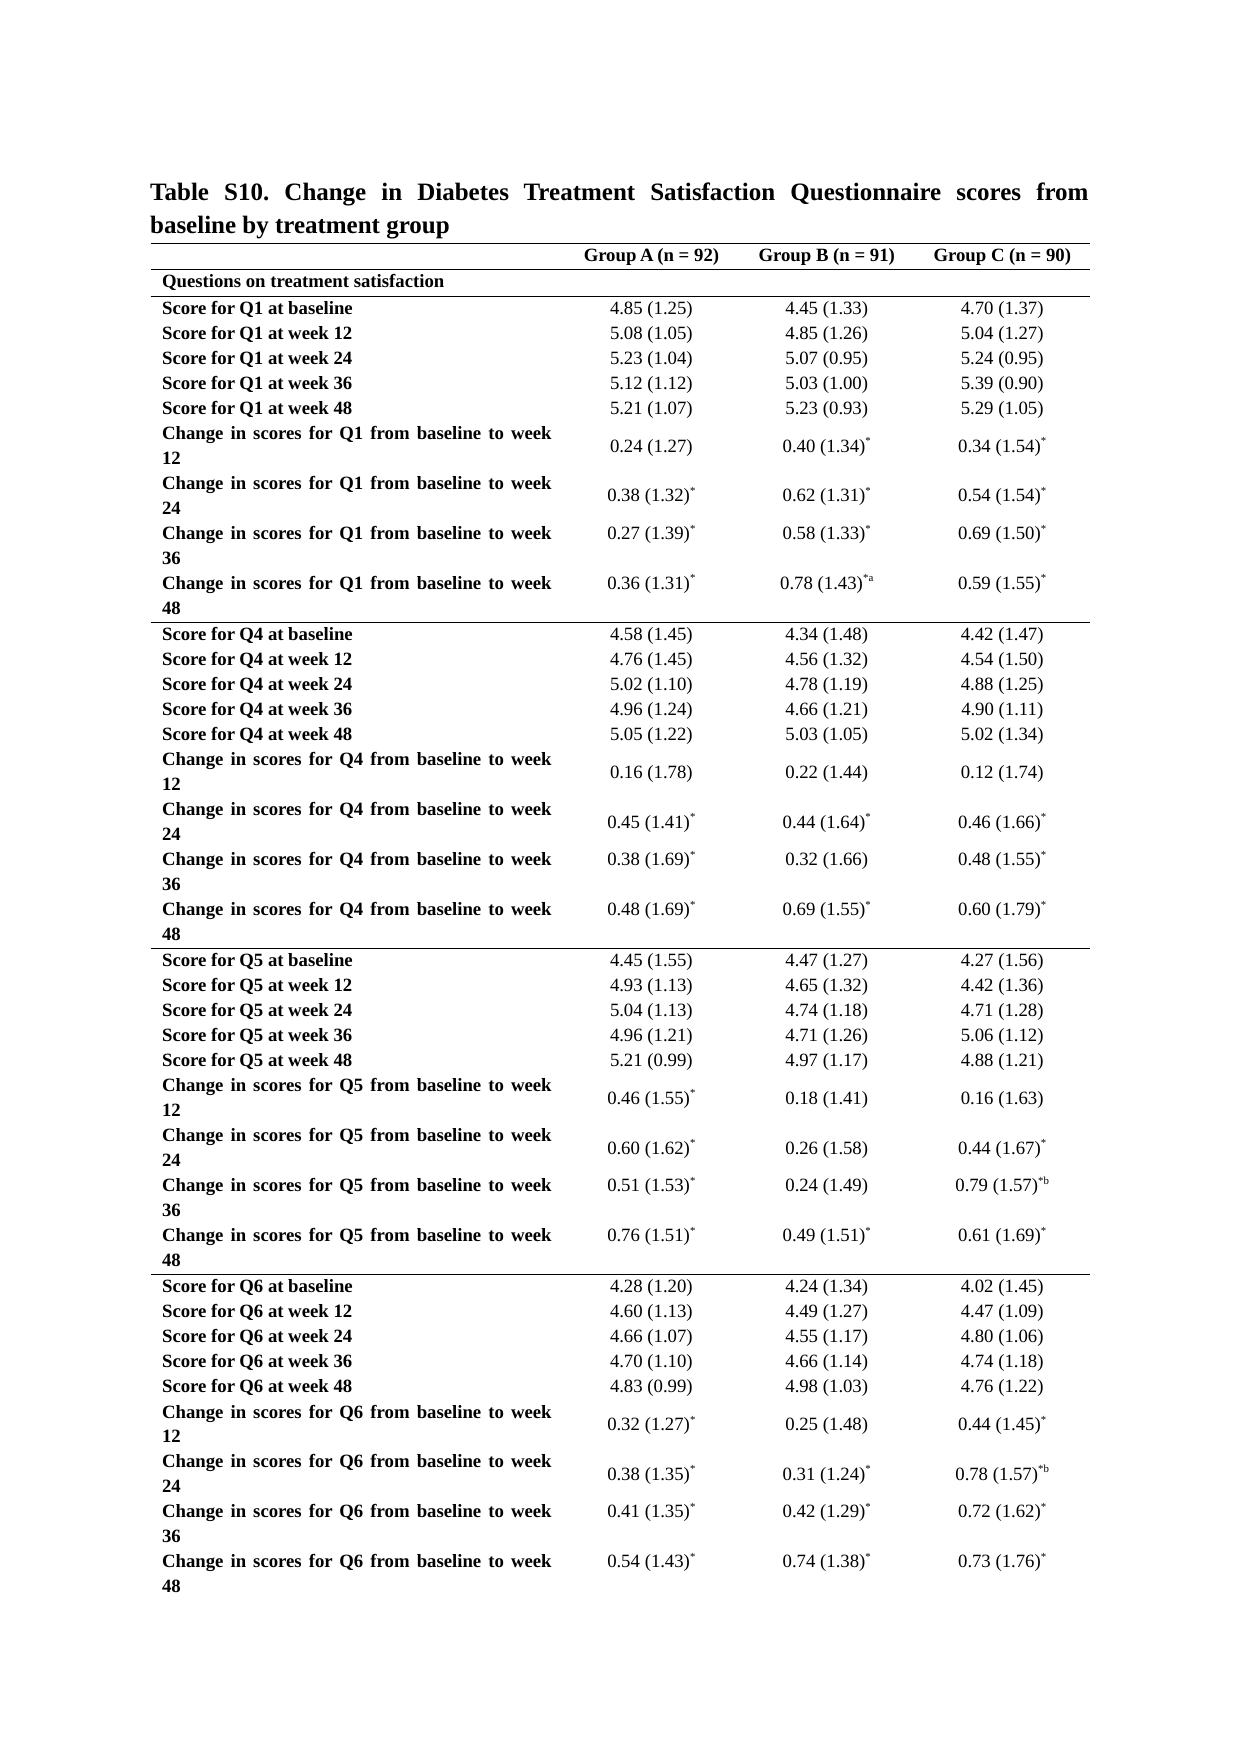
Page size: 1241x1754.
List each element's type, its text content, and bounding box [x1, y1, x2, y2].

table_cell 0.16 (1.78) [564, 748, 739, 798]
table_cell 4.47 (1.09) [914, 1300, 1090, 1325]
table_cell 0.18 (1.41) [739, 1074, 914, 1124]
table_cell Change in scores for Q1 from baseline to week 24 [151, 472, 563, 522]
table_cell 4.70 (1.10) [564, 1350, 739, 1375]
table_cell 4.66 (1.21) [739, 698, 914, 723]
table_cell 4.49 (1.27) [739, 1300, 914, 1325]
table_cell 0.31 (1.24)* [739, 1450, 914, 1500]
table_cell Change in scores for Q4 from baseline to week 24 [151, 798, 563, 848]
table_cell 5.21 (0.99) [564, 1049, 739, 1074]
table_cell Score for Q6 at week 12 [151, 1300, 563, 1325]
table_cell Score for Q4 at baseline [151, 623, 563, 648]
table_cell 0.78 (1.57)*b [914, 1450, 1090, 1500]
table_cell Score for Q5 at baseline [151, 949, 563, 974]
table_cell 0.60 (1.79)* [914, 898, 1090, 948]
table_cell 0.49 (1.51)* [739, 1224, 914, 1274]
table_cell 5.03 (1.00) [739, 372, 914, 397]
table_cell 4.71 (1.26) [739, 1024, 914, 1049]
table_cell Score for Q5 at week 48 [151, 1049, 563, 1074]
table_cell 5.12 (1.12) [564, 372, 739, 397]
table_cell 0.32 (1.27)* [564, 1401, 739, 1450]
table_cell Score for Q6 at week 48 [151, 1375, 563, 1401]
table_cell 0.36 (1.31)* [564, 572, 739, 622]
table_cell 0.61 (1.69)* [914, 1224, 1090, 1274]
table_cell 4.76 (1.45) [564, 648, 739, 673]
table_header Group C (n = 90) [914, 244, 1090, 269]
table_cell 4.85 (1.26) [739, 322, 914, 347]
table_cell 4.71 (1.28) [914, 999, 1090, 1024]
table_cell 0.34 (1.54)* [914, 422, 1090, 472]
table_cell 4.66 (1.14) [739, 1350, 914, 1375]
table_cell 4.76 (1.22) [914, 1375, 1090, 1401]
table_cell 5.21 (1.07) [564, 397, 739, 422]
table_cell Change in scores for Q4 from baseline to week 12 [151, 748, 563, 798]
table_cell 4.24 (1.34) [739, 1275, 914, 1300]
table_cell 4.47 (1.27) [739, 949, 914, 974]
table_cell 4.96 (1.24) [564, 698, 739, 723]
table_cell Score for Q4 at week 48 [151, 723, 563, 748]
table_cell Score for Q4 at week 12 [151, 648, 563, 673]
table_cell 0.24 (1.49) [739, 1174, 914, 1224]
table_cell Change in scores for Q4 from baseline to week 36 [151, 848, 563, 898]
table_cell Score for Q6 at week 36 [151, 1350, 563, 1375]
table_cell 4.58 (1.45) [564, 623, 739, 648]
table_cell 5.07 (0.95) [739, 347, 914, 372]
table_cell 0.54 (1.54)* [914, 472, 1090, 522]
table_cell 4.88 (1.25) [914, 673, 1090, 698]
table_cell 0.38 (1.69)* [564, 848, 739, 898]
table_cell 0.46 (1.55)* [564, 1074, 739, 1124]
table_cell 0.48 (1.55)* [914, 848, 1090, 898]
table_cell 0.38 (1.32)* [564, 472, 739, 522]
table_cell Score for Q1 at week 24 [151, 347, 563, 372]
table_cell 0.54 (1.43)* [564, 1550, 739, 1600]
table_cell Score for Q4 at week 24 [151, 673, 563, 698]
table_cell 0.46 (1.66)* [914, 798, 1090, 848]
table_cell 4.98 (1.03) [739, 1375, 914, 1401]
table_cell 4.34 (1.48) [739, 623, 914, 648]
table_cell 0.79 (1.57)*b [914, 1174, 1090, 1224]
table_cell Change in scores for Q5 from baseline to week 24 [151, 1124, 563, 1174]
table_cell 4.85 (1.25) [564, 297, 739, 322]
table_cell 0.44 (1.64)* [739, 798, 914, 848]
table_cell 5.23 (0.93) [739, 397, 914, 422]
table_cell Change in scores for Q5 from baseline to week 36 [151, 1174, 563, 1224]
table_cell Score for Q4 at week 36 [151, 698, 563, 723]
table_cell 4.28 (1.20) [564, 1275, 739, 1300]
table_cell 0.51 (1.53)* [564, 1174, 739, 1224]
table_cell 0.62 (1.31)* [739, 472, 914, 522]
table_cell 4.70 (1.37) [914, 297, 1090, 322]
table_cell 4.60 (1.13) [564, 1300, 739, 1325]
table_cell 5.29 (1.05) [914, 397, 1090, 422]
table_header Group A (n = 92) [564, 244, 739, 269]
table_cell Score for Q5 at week 36 [151, 1024, 563, 1049]
table_cell 0.42 (1.29)* [739, 1500, 914, 1550]
table_cell Change in scores for Q6 from baseline to week 36 [151, 1500, 563, 1550]
table_cell 4.74 (1.18) [739, 999, 914, 1024]
table_cell 5.04 (1.13) [564, 999, 739, 1024]
table_cell 0.45 (1.41)* [564, 798, 739, 848]
table_cell Score for Q5 at week 12 [151, 974, 563, 999]
table_cell 4.80 (1.06) [914, 1325, 1090, 1350]
table_cell 5.03 (1.05) [739, 723, 914, 748]
table_cell 4.88 (1.21) [914, 1049, 1090, 1074]
table_cell 0.32 (1.66) [739, 848, 914, 898]
table_cell 0.24 (1.27) [564, 422, 739, 472]
table_cell Change in scores for Q6 from baseline to week 24 [151, 1450, 563, 1500]
table_cell 0.22 (1.44) [739, 748, 914, 798]
table_cell Score for Q1 at week 36 [151, 372, 563, 397]
text Table S10. Change in Diabetes Treatment Satisfaction Questionnaire scores from baseline by treatment group [150, 177, 1090, 239]
table_cell 5.06 (1.12) [914, 1024, 1090, 1049]
table_cell Change in scores for Q4 from baseline to week 48 [151, 898, 563, 948]
table_cell 4.93 (1.13) [564, 974, 739, 999]
table_cell 4.96 (1.21) [564, 1024, 739, 1049]
table_cell Score for Q5 at week 24 [151, 999, 563, 1024]
table_cell 4.74 (1.18) [914, 1350, 1090, 1375]
table_cell 4.45 (1.33) [739, 297, 914, 322]
table_cell 4.65 (1.32) [739, 974, 914, 999]
table_cell Score for Q1 at baseline [151, 297, 563, 322]
table_cell 0.76 (1.51)* [564, 1224, 739, 1274]
table_cell 4.42 (1.36) [914, 974, 1090, 999]
table_cell 0.26 (1.58) [739, 1124, 914, 1174]
table_cell Questions on treatment satisfaction [151, 270, 1090, 296]
table_cell Change in scores for Q1 from baseline to week 48 [151, 572, 563, 622]
table_cell 0.78 (1.43)*a [739, 572, 914, 622]
table_cell 4.02 (1.45) [914, 1275, 1090, 1300]
table_cell Score for Q1 at week 12 [151, 322, 563, 347]
table_cell Score for Q6 at baseline [151, 1275, 563, 1300]
table_cell 0.38 (1.35)* [564, 1450, 739, 1500]
table_cell 0.40 (1.34)* [739, 422, 914, 472]
table_cell 5.24 (0.95) [914, 347, 1090, 372]
table_cell 4.90 (1.11) [914, 698, 1090, 723]
table_cell 4.97 (1.17) [739, 1049, 914, 1074]
table_cell 0.60 (1.62)* [564, 1124, 739, 1174]
table_cell Change in scores for Q6 from baseline to week 48 [151, 1550, 563, 1600]
table_cell 4.54 (1.50) [914, 648, 1090, 673]
table_cell 0.73 (1.76)* [914, 1550, 1090, 1600]
table_cell Change in scores for Q1 from baseline to week 12 [151, 422, 563, 472]
table_cell 0.16 (1.63) [914, 1074, 1090, 1124]
table_cell Change in scores for Q6 from baseline to week 12 [151, 1401, 563, 1450]
table_cell 5.39 (0.90) [914, 372, 1090, 397]
table_cell Change in scores for Q5 from baseline to week 48 [151, 1224, 563, 1274]
table_cell 0.72 (1.62)* [914, 1500, 1090, 1550]
table_cell 0.12 (1.74) [914, 748, 1090, 798]
table_cell 5.08 (1.05) [564, 322, 739, 347]
table_cell 4.55 (1.17) [739, 1325, 914, 1350]
table_cell 0.48 (1.69)* [564, 898, 739, 948]
table_cell 4.56 (1.32) [739, 648, 914, 673]
table_cell 4.27 (1.56) [914, 949, 1090, 974]
table_header Group B (n = 91) [739, 244, 914, 269]
table_cell 5.02 (1.34) [914, 723, 1090, 748]
table_cell 5.02 (1.10) [564, 673, 739, 698]
table_cell 0.74 (1.38)* [739, 1550, 914, 1600]
table_cell 5.23 (1.04) [564, 347, 739, 372]
table_header [151, 244, 563, 269]
table_cell 0.41 (1.35)* [564, 1500, 739, 1550]
table_cell 0.44 (1.67)* [914, 1124, 1090, 1174]
table_cell 0.69 (1.55)* [739, 898, 914, 948]
table_cell Change in scores for Q1 from baseline to week 36 [151, 522, 563, 572]
table_cell 4.66 (1.07) [564, 1325, 739, 1350]
table_cell Score for Q1 at week 48 [151, 397, 563, 422]
table_cell Score for Q6 at week 24 [151, 1325, 563, 1350]
table_cell 5.04 (1.27) [914, 322, 1090, 347]
table_cell 0.59 (1.55)* [914, 572, 1090, 622]
table_cell 4.42 (1.47) [914, 623, 1090, 648]
table_cell 0.27 (1.39)* [564, 522, 739, 572]
table_cell 4.45 (1.55) [564, 949, 739, 974]
table_cell 0.58 (1.33)* [739, 522, 914, 572]
table_cell 0.44 (1.45)* [914, 1401, 1090, 1450]
table_cell Change in scores for Q5 from baseline to week 12 [151, 1074, 563, 1124]
table_cell 4.83 (0.99) [564, 1375, 739, 1401]
table_cell 0.69 (1.50)* [914, 522, 1090, 572]
table_cell 5.05 (1.22) [564, 723, 739, 748]
table_cell 4.78 (1.19) [739, 673, 914, 698]
table_cell 0.25 (1.48) [739, 1401, 914, 1450]
